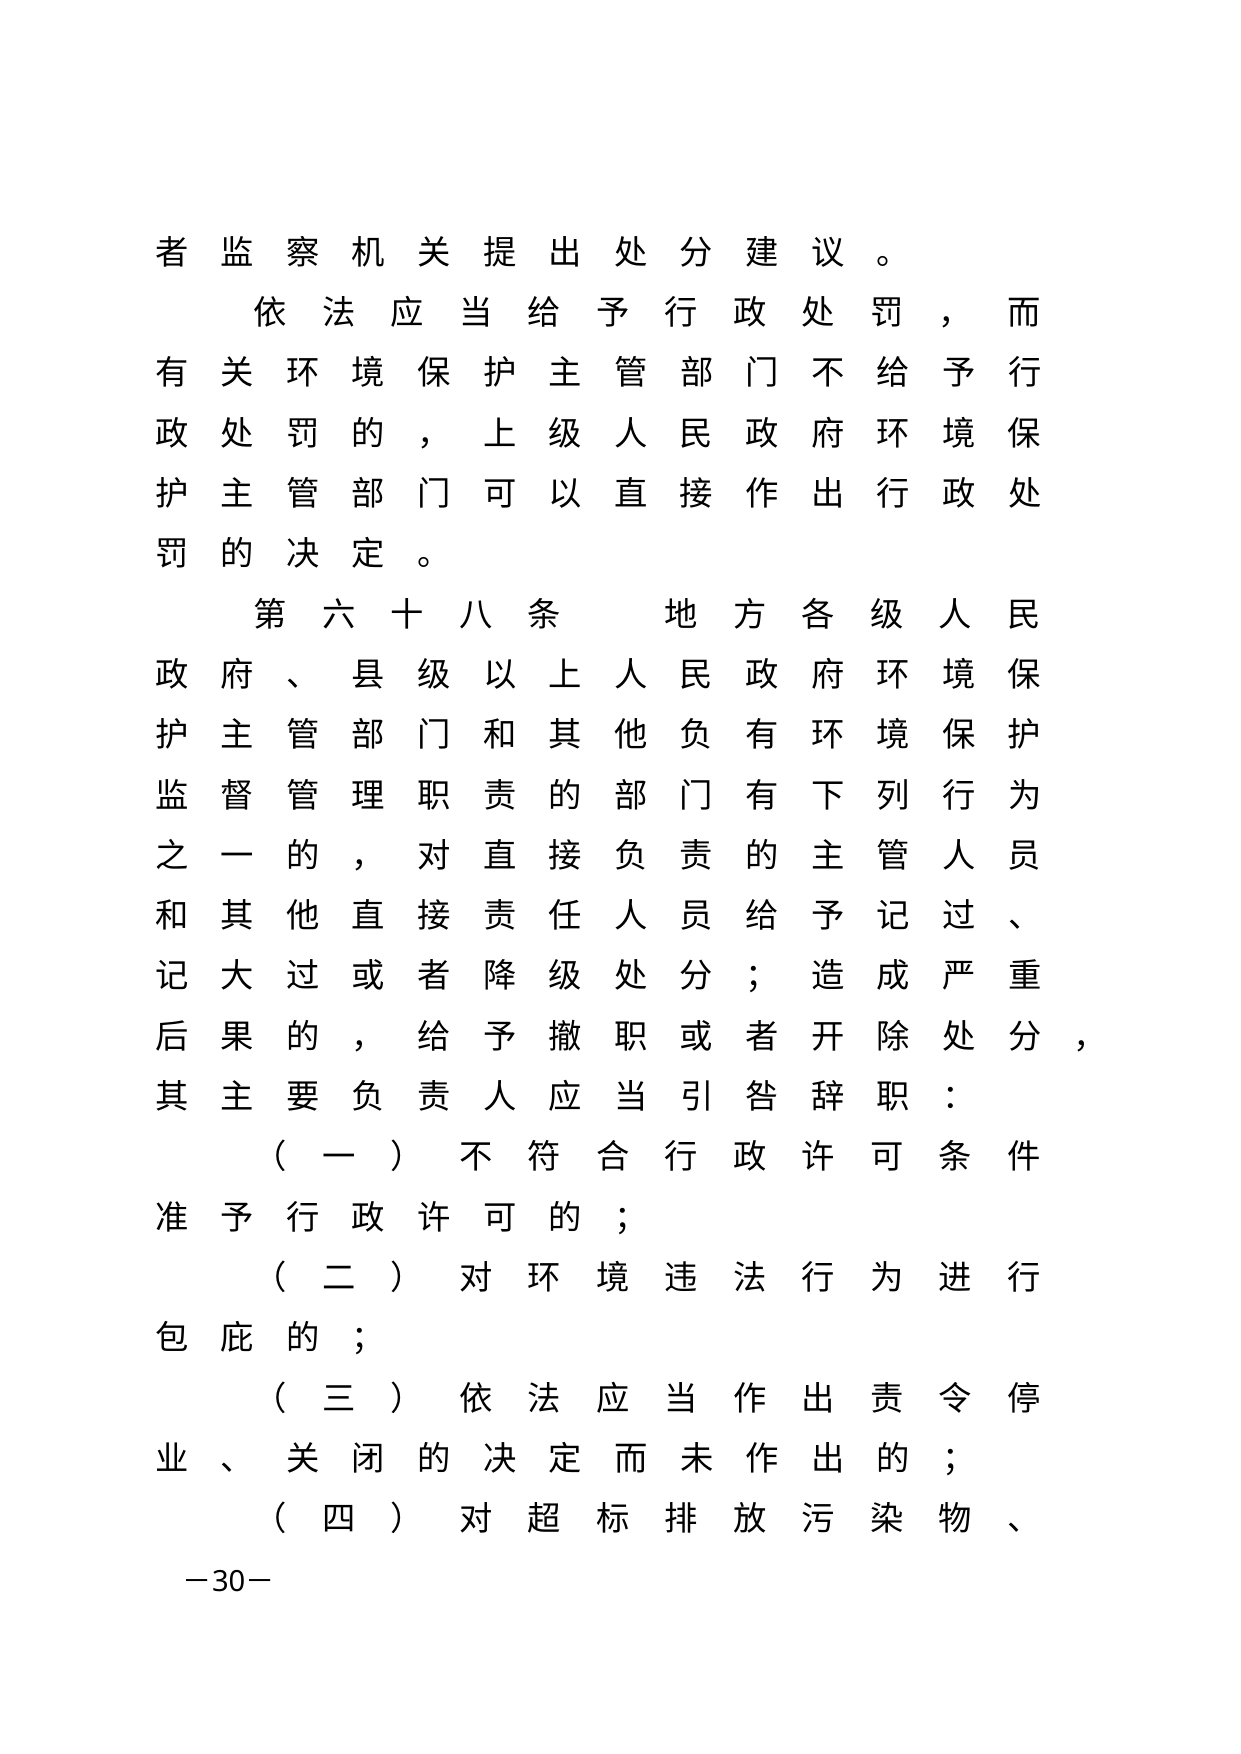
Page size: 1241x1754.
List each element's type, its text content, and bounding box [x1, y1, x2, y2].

text 依法应当给予行政处罚，而有关环境保护主管部门不给予行政处罚的，上级人民政府环境保护主管部门可以直接作出行政处罚的决定。 [155, 280, 1073, 581]
text 第六十八条 地方各级人民政府、县级以上人民政府环境保护主管部门和其他负有环境保护监督管理职责的部门有下列行为之一的，对直接负责的主管人员和其他直接责任人员给予记过、记大过或者降级处分；造成严重后果的，给予撤职或者开除处分，其主要负责人应当引咎辞职： [155, 581, 1073, 1124]
text 第六十七条 上级人民政府及其环境保护主管部门应当加强对下级人民政府及其有关部门环境保护工作的监督。发现有关工作人员有违法行为，依法应当给予处分的，应当向其任免机关或者监察机关提出处分建议。 [155, 219, 1073, 280]
text （三）依法应当作出责令停业、关闭的决定而未作出的； [155, 1365, 1073, 1486]
text （四）对超标排放污染物、采用逃避监管的方式排放污染物、造成环境事故以及不落实生态保护措施造成生态破坏等行为，发现或者接到举报未及时查处的； [155, 1486, 1073, 1546]
text （一）不符合行政许可条件准予行政许可的； [155, 1124, 1073, 1245]
text （二）对环境违法行为进行包庇的； [155, 1245, 1073, 1365]
